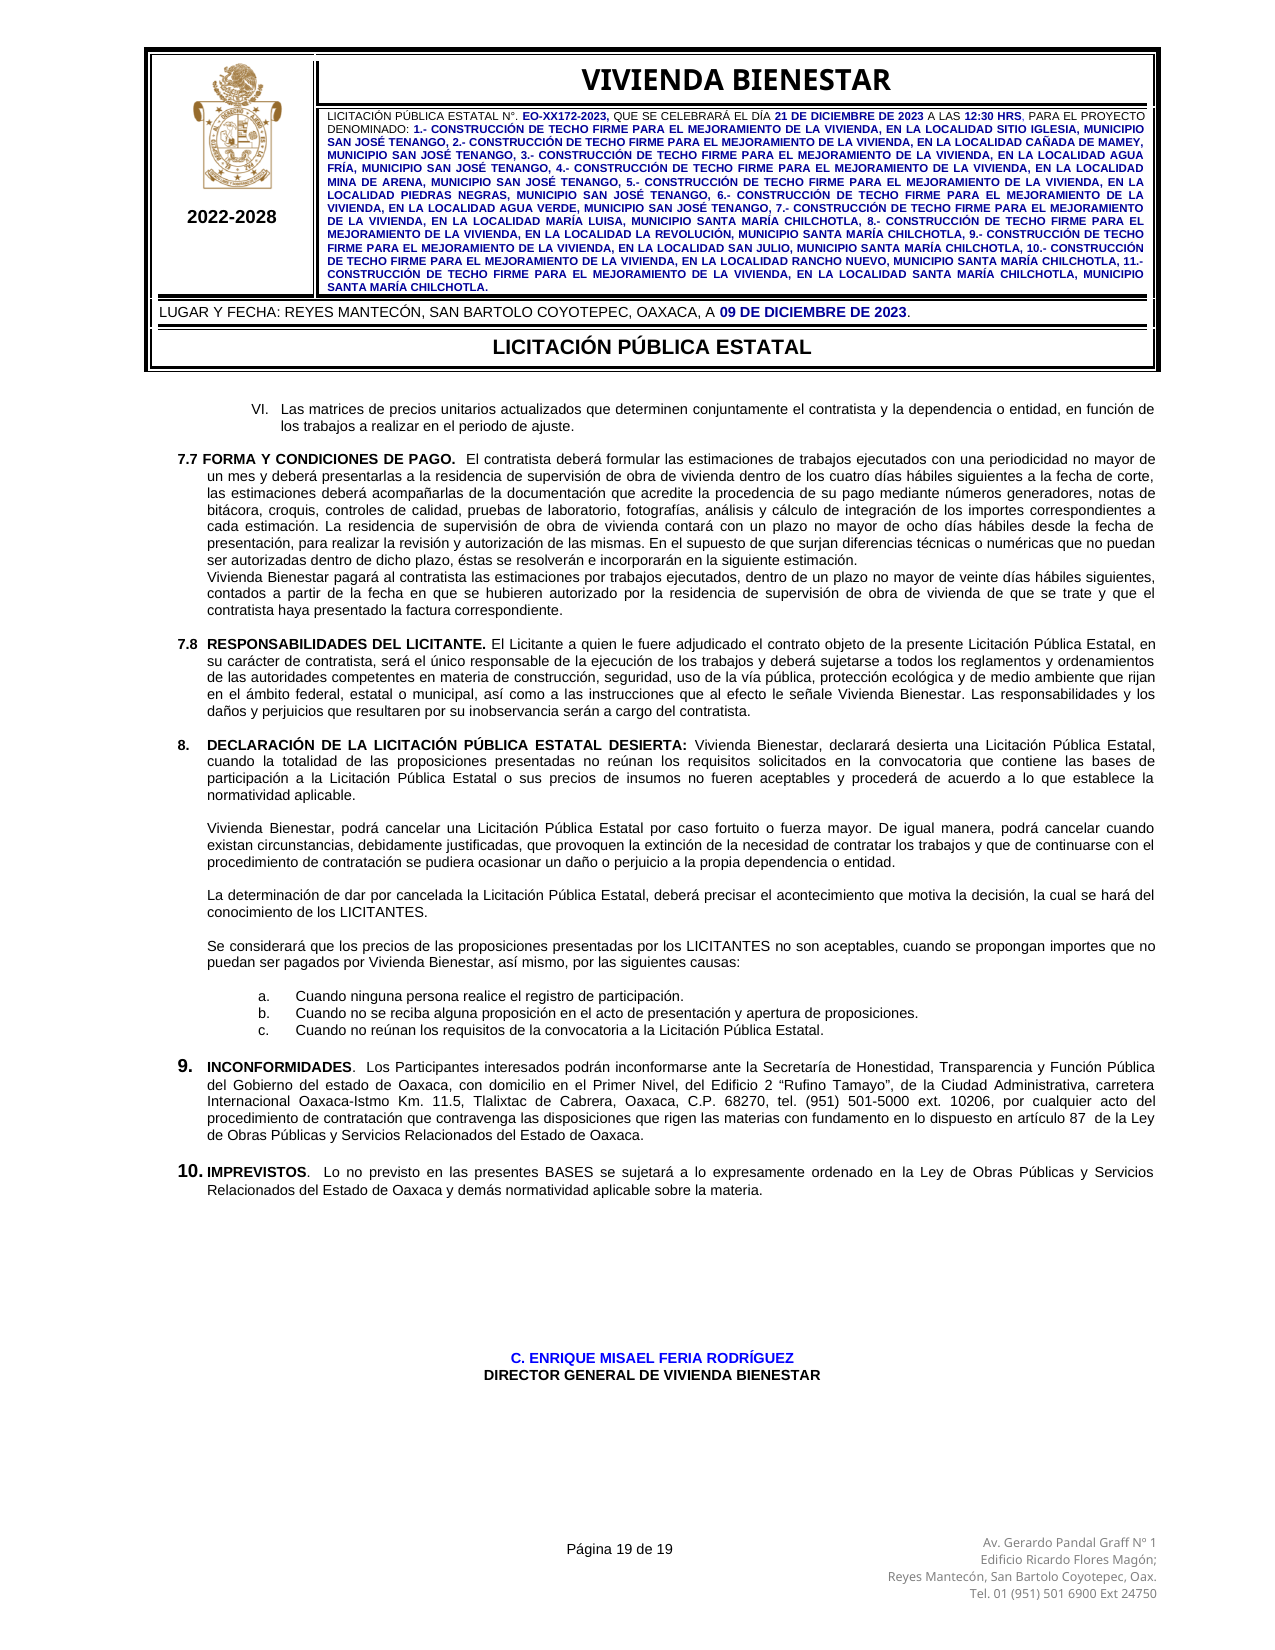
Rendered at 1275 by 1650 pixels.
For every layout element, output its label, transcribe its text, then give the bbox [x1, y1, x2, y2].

list INCONFORMIDADES. Los Participantes interesados podrán inconformarse ante la Secretaría de Honestidad, Transparencia y Función Pública del Gobierno del estado de Oaxaca, con domicilio en el Primer Nivel, del Edificio 2 “Rufino Tamayo”, de la Ciudad Administrativa, carretera Internacional Oaxaca-Istmo Km. 11.5, Tlalixtac de Cabrera, Oaxaca, C.P. 68270, tel. (951) 501-5000 ext. 10206, por cualquier acto del procedimiento de contratación que contravenga las disposiciones que rigen las materias con fundamento en lo dispuesto en artículo 87 de la Ley de Obras Públicas y Servicios Relacionados del Estado de Oaxaca. [177, 1055, 1157, 1143]
text Vivienda Bienestar pagará al contratista las estimaciones por trabajos ejecutados, dentro de un plazo no mayor de veinte días hábiles siguientes, contados a partir de la fecha en que se hubieren autorizado por la residencia de supervisión de obra de vivienda de que se trate y que el contratista haya presentado la factura correspondiente. [207, 568, 1157, 619]
list Cuando no se reciba alguna proposición en el acto de presentación y apertura de proposiciones. [258, 1004, 1157, 1021]
text VI. Las matrices de precios unitarios actualizados que determinen conjuntamente el contratista y la dependencia o entidad, en función de los trabajos a realizar en el periodo de ajuste. [251, 401, 1157, 434]
text Se considerará que los precios de las proposiciones presentadas por los LICITANTES no son aceptables, cuando se propongan importes que no puedan ser pagados por Vivienda Bienestar, así mismo, por las siguientes causas: [207, 937, 1157, 971]
list IMPREVISTOS. Lo no previsto en las presentes BASES se sujetará a lo expresamente ordenado en la Ley de Obras Públicas y Servicios Relacionados del Estado de Oaxaca y demás normatividad aplicable sobre la materia. [177, 1160, 1157, 1198]
picture [187, 59, 285, 188]
text 8. DECLARACIÓN DE LA LICITACIÓN PÚBLICA ESTATAL DESIERTA: Vivienda Bienestar, declarará desierta una Licitación Pública Estatal, cuando la totalidad de las proposiciones presentadas no reúnan los requisitos solicitados en la convocatoria que contiene las bases de participación a la Licitación Pública Estatal o sus precios de insumos no fueren aceptables y procederá de acuerdo a lo que establece la normatividad aplicable. [177, 736, 1157, 803]
list Cuando no reúnan los requisitos de la convocatoria a la Licitación Pública Estatal. [258, 1021, 1157, 1038]
list Cuando ninguna persona realice el registro de participación. [258, 988, 1157, 1004]
text C. ENRIQUE MISAEL FERIA RODRÍGUEZ [148, 1349, 1157, 1366]
text Vivienda Bienestar, podrá cancelar una Licitación Pública Estatal por caso fortuito o fuerza mayor. De igual manera, podrá cancelar cuando existan circunstancias, debidamente justificadas, que provoquen la extinción de la necesidad de contratar los trabajos y que de continuarse con el procedimiento de contratación se pudiera ocasionar un daño o perjuicio a la propia dependencia o entidad. [207, 820, 1157, 870]
text DIRECTOR GENERAL DE VIVIENDA BIENESTAR [148, 1366, 1157, 1383]
text 7.8 RESPONSABILIDADES DEL LICITANTE. El Licitante a quien le fuere adjudicado el contrato objeto de la presente Licitación Pública Estatal, en su carácter de contratista, será el único responsable de la ejecución de los trabajos y deberá sujetarse a todos los reglamentos y ordenamientos de las autoridades competentes en materia de construcción, seguridad, uso de la vía pública, protección ecológica y de medio ambiente que rijan en el ámbito federal, estatal o municipal, así como a las instrucciones que al efecto le señale Vivienda Bienestar. Las responsabilidades y los daños y perjuicios que resultaren por su inobservancia serán a cargo del contratista. [177, 636, 1157, 719]
text La determinación de dar por cancelada la Licitación Pública Estatal, deberá precisar el acontecimiento que motiva la decisión, la cual se hará del conocimiento de los LICITANTES. [207, 887, 1157, 921]
text 7.7 FORMA Y CONDICIONES DE PAGO. El contratista deberá formular las estimaciones de trabajos ejecutados con una periodicidad no mayor de un mes y deberá presentarlas a la residencia de supervisión de obra de vivienda dentro de los cuatro días hábiles siguientes a la fecha de corte, las estimaciones deberá acompañarlas de la documentación que acredite la procedencia de su pago mediante números generadores, notas de bitácora, croquis, controles de calidad, pruebas de laboratorio, fotografías, análisis y cálculo de integración de los importes correspondientes a cada estimación. La residencia de supervisión de obra de vivienda contará con un plazo no mayor de ocho días hábiles desde la fecha de presentación, para realizar la revisión y autorización de las mismas. En el supuesto de que surjan diferencias técnicas o numéricas que no puedan ser autorizadas dentro de dicho plazo, éstas se resolverán e incorporarán en la siguiente estimación. [177, 451, 1157, 568]
